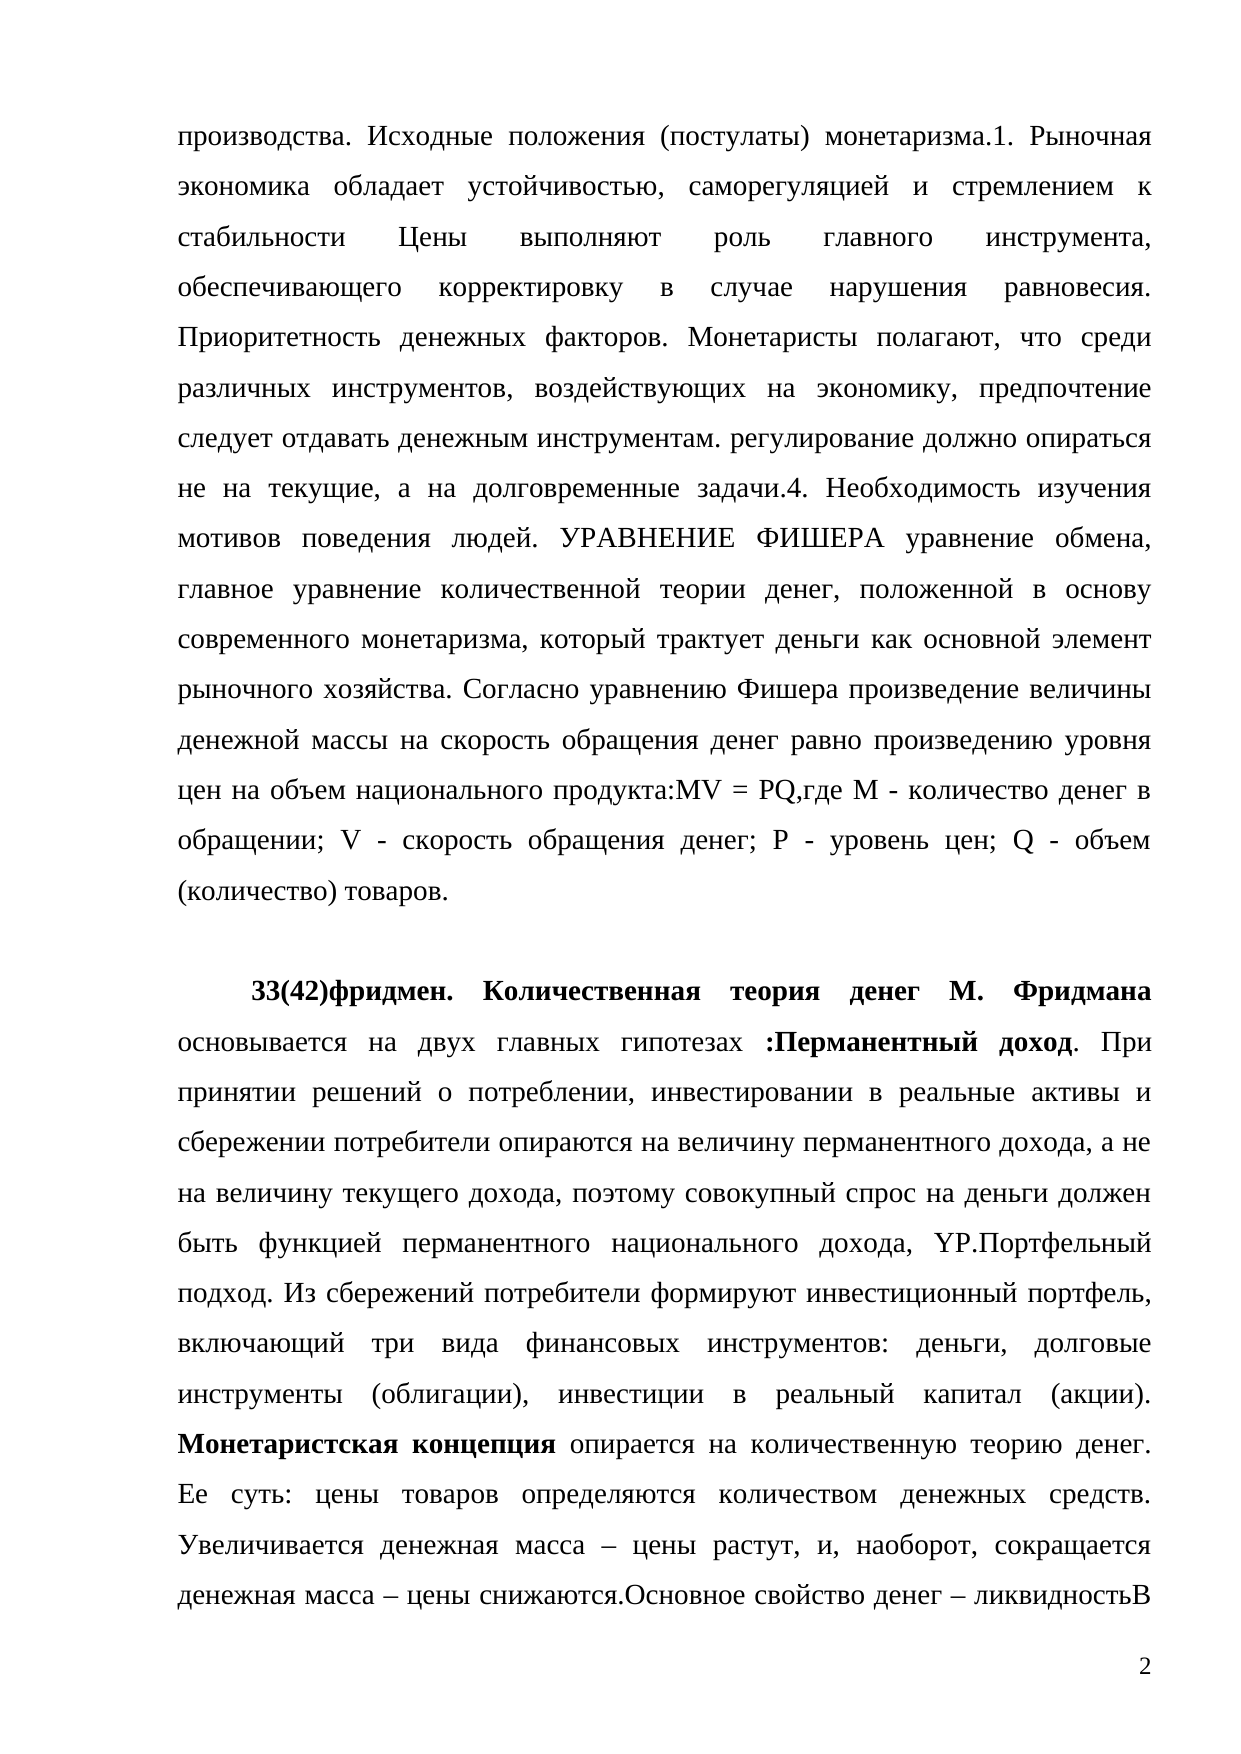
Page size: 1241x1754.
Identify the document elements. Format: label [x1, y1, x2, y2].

text [177, 118, 1152, 906]
text [177, 973, 1152, 1611]
